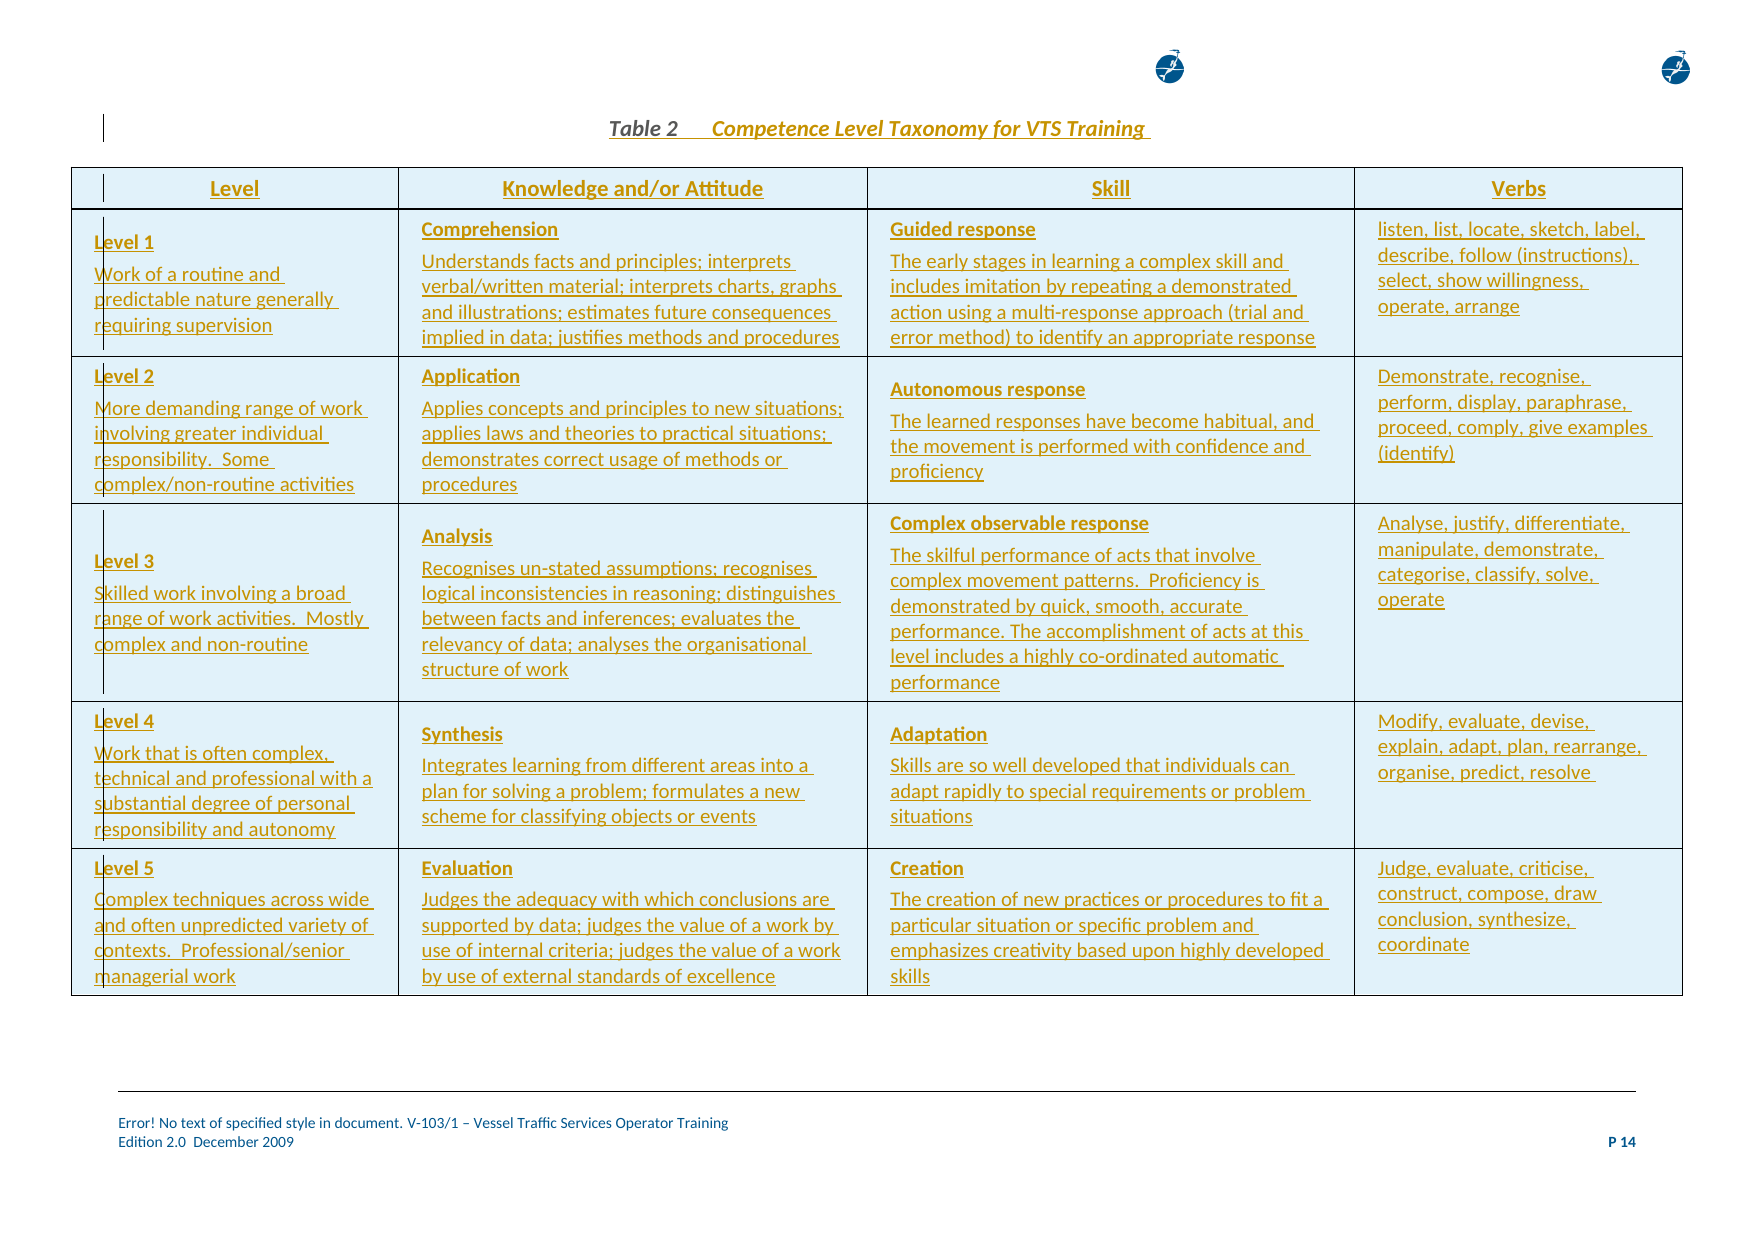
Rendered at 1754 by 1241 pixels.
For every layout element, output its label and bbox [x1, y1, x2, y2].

picture [1630, 0, 1749, 119]
picture [1124, 0, 1243, 118]
